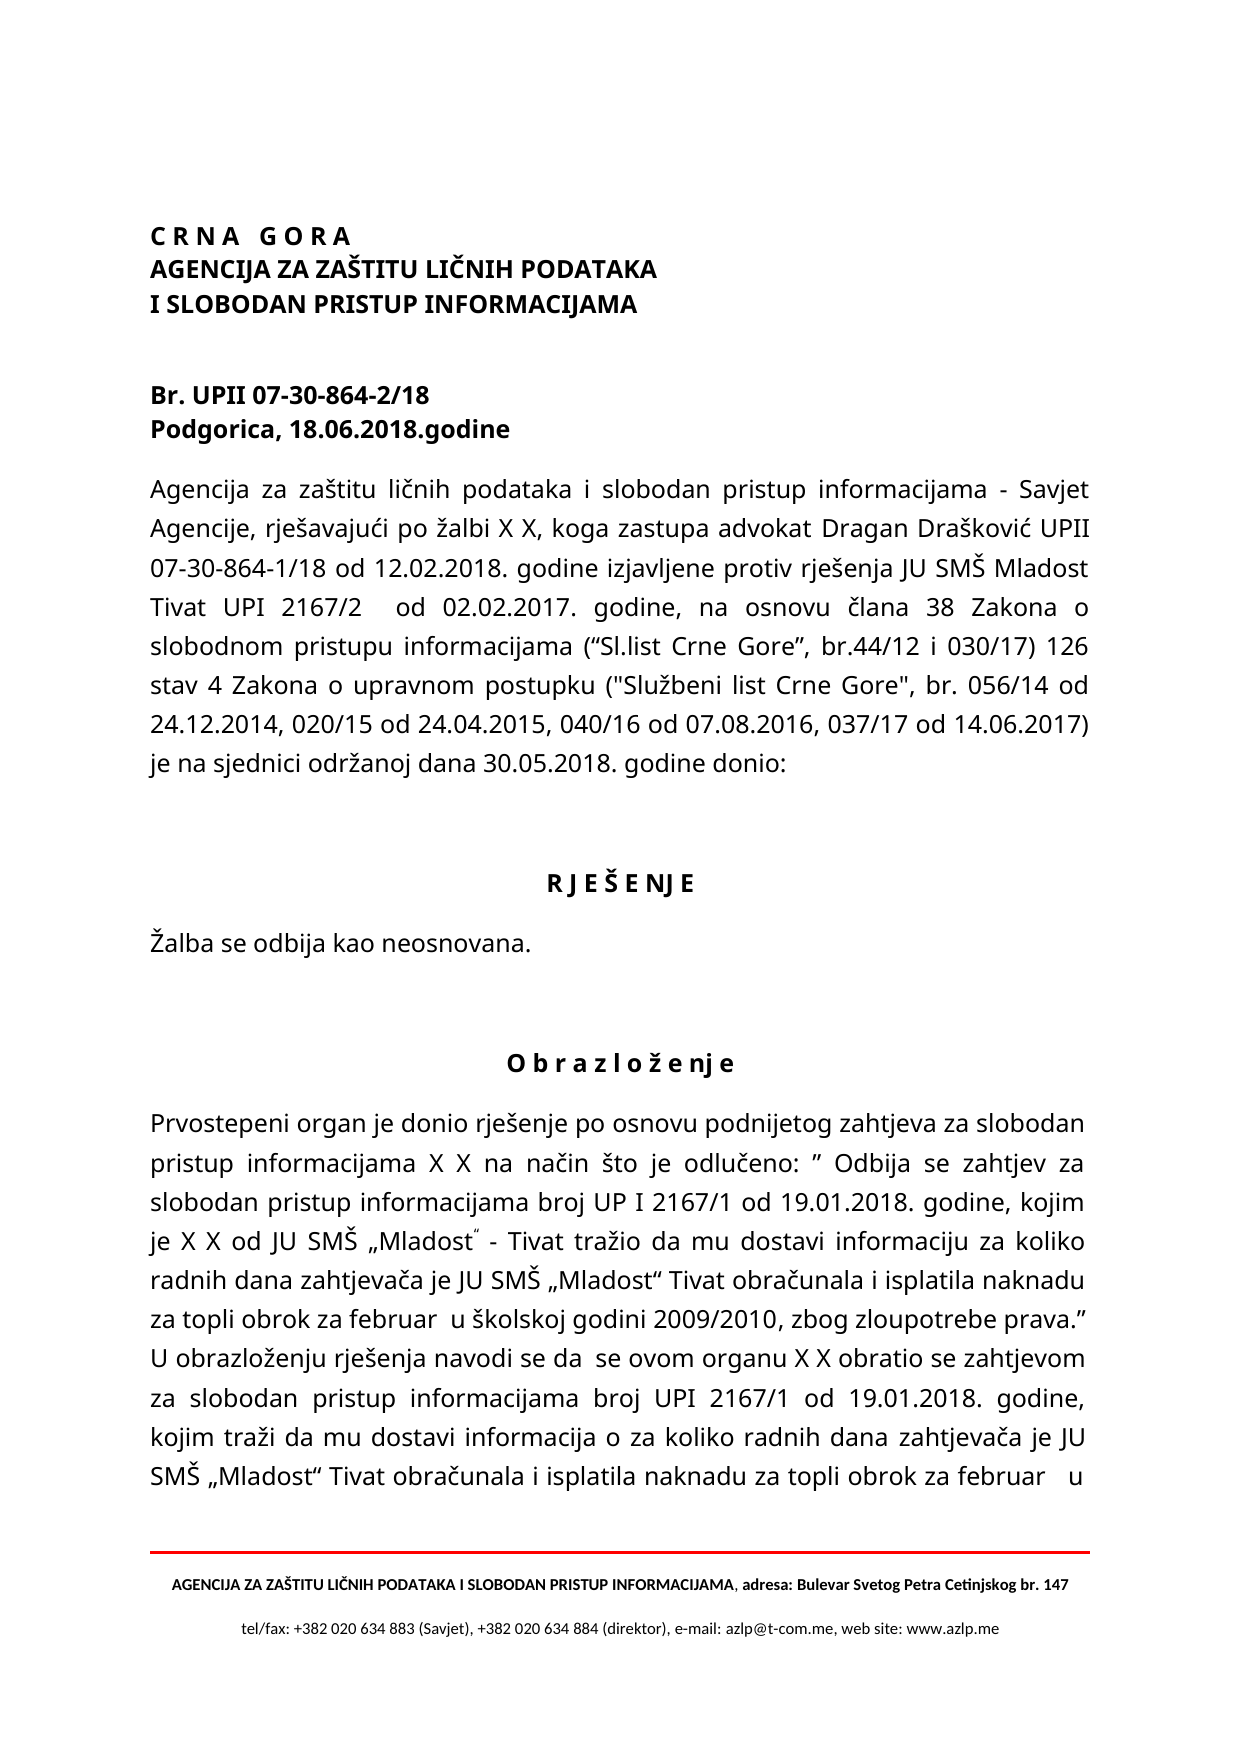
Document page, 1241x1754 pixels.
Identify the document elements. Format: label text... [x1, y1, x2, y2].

text I SLOBODAN PRISTUP INFORMACIJAMA [150, 286, 1090, 320]
text Podgorica, 18.06.2018.godine [150, 412, 1090, 446]
text Žalba se odbija kao neosnovana. [150, 926, 1090, 960]
text Agencija za zaštitu ličnih podataka i slobodan pristup informacijama - Savjet Agencije, rješavajući po žalbi X X, koga zastupa advokat Dragan Drašković UPII 07-30-864-1/18 od 12.02.2018. godine izjavljene protiv rješenja JU SMŠ Mladost Tivat UPI 2167/2 od 02.02.2017. godine, na osnovu člana 38 Zakona o slobodnom pristupu informacijama (“Sl.list Crne Gore”, br.44/12 i 030/17) 126 stav 4 Zakona o upravnom postupku ("Službeni list Crne Gore", br. 056/14 od 24.12.2014, 020/15 od 24.04.2015, 040/16 od 07.08.2016, 037/17 od 14.06.2017) je na sjednici održanoj dana 30.05.2018. godine donio: [150, 472, 1090, 780]
text Br. UPII 07-30-864-2/18 [150, 378, 1090, 412]
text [150, 1106, 1086, 1493]
text R J E Š E NJ E [150, 866, 1090, 900]
text C R N A G O R A [150, 218, 1090, 252]
text AGENCIJA ZA ZAŠTITU LIČNIH PODATAKA [150, 252, 1090, 286]
text O b r a z l o ž e nj e [150, 1046, 1090, 1080]
